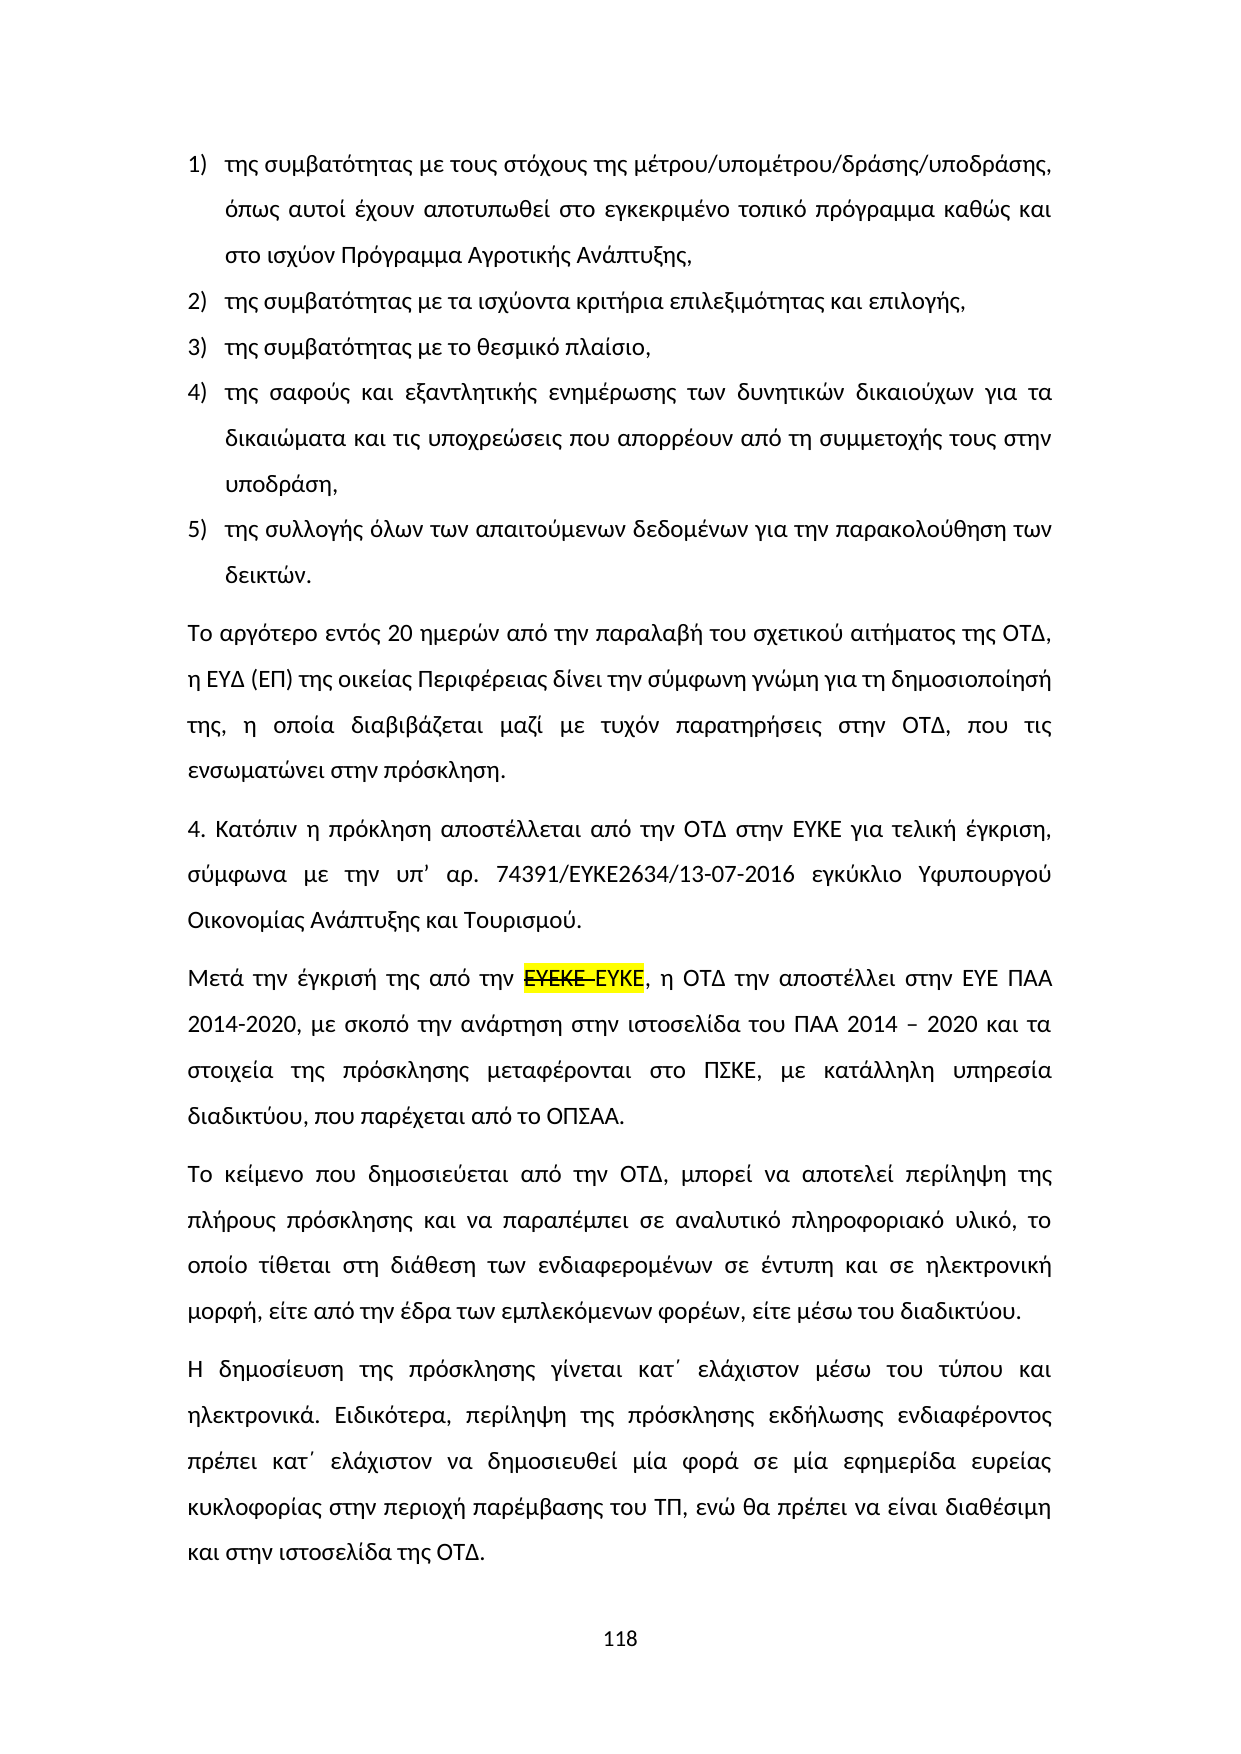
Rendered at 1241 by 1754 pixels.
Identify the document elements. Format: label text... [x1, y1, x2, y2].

text Η δημοσίευση της πρόσκλησης γίνεται κατ΄ ελάχιστον μέσω του τύπου και ηλεκτρονικά. Ειδικότερα, περίληψη της πρόσκλησης εκδήλωσης ενδιαφέροντος πρέπει κατ΄ ελάχιστον να δημοσιευθεί μία φορά σε μία εφημερίδα ευρείας κυκλοφορίας στην περιοχή παρέμβασης του ΤΠ, ενώ θα πρέπει να είναι διαθέσιμη και στην ιστοσελίδα της ΟΤΔ. [187, 1353, 1053, 1567]
list της συμβατότητας με το θεσμικό πλαίσιο, [187, 331, 1053, 361]
list της συλλογής όλων των απαιτούμενων δεδομένων για την παρακολούθηση των δεικτών. [187, 513, 1053, 590]
list της συμβατότητας με τους στόχους της μέτρου/υπομέτρου/δράσης/υποδράσης, όπως αυτοί έχουν αποτυπωθεί στο εγκεκριμένο τοπικό πρόγραμμα καθώς και στο ισχύον Πρόγραμμα Αγροτικής Ανάπτυξης, [187, 148, 1053, 270]
list της σαφούς και εξαντλητικής ενημέρωσης των δυνητικών δικαιούχων για τα δικαιώματα και τις υποχρεώσεις που απορρέουν από τη συμμετοχής τους στην υποδράση, [187, 376, 1053, 498]
list της συμβατότητας με τα ισχύοντα κριτήρια επιλεξιμότητας και επιλογής, [187, 285, 1053, 315]
text Το αργότερο εντός 20 ημερών από την παραλαβή του σχετικού αιτήματος της ΟΤΔ, η ΕΥΔ (ΕΠ) της οικείας Περιφέρειας δίνει την σύμφωνη γνώμη για τη δημοσιοποίησή της, η οποία διαβιβάζεται μαζί με τυχόν παρατηρήσεις στην ΟΤΔ, που τις ενσωματώνει στην πρόσκληση. [187, 617, 1053, 785]
text Μετά την έγκρισή της από την ΕΥΕΚΕ ΕΥΚΕ, η ΟΤΔ την αποστέλλει στην ΕΥΕ ΠΑΑ 2014-2020, με σκοπό την ανάρτηση στην ιστοσελίδα του ΠΑΑ 2014 – 2020 και τα στοιχεία της πρόσκλησης μεταφέρονται στο ΠΣΚΕ, με κατάλληλη υπηρεσία διαδικτύου, που παρέχεται από το ΟΠΣΑΑ. [187, 963, 1053, 1130]
text 4. Κατόπιν η πρόκληση αποστέλλεται από την ΟΤΔ στην ΕΥΚΕ για τελική έγκριση, σύμφωνα με την υπ’ αρ. 74391/ΕΥΚΕ2634/13-07-2016 εγκύκλιο Υφυπουργού Οικονομίας Ανάπτυξης και Τουρισμού. [187, 813, 1053, 935]
text Το κείμενο που δημοσιεύεται από την ΟΤΔ, μπορεί να αποτελεί περίληψη της πλήρους πρόσκλησης και να παραπέμπει σε αναλυτικό πληροφοριακό υλικό, το οποίο τίθεται στη διάθεση των ενδιαφερομένων σε έντυπη και σε ηλεκτρονική μορφή, είτε από την έδρα των εμπλεκόμενων φορέων, είτε μέσω του διαδικτύου. [187, 1158, 1053, 1326]
